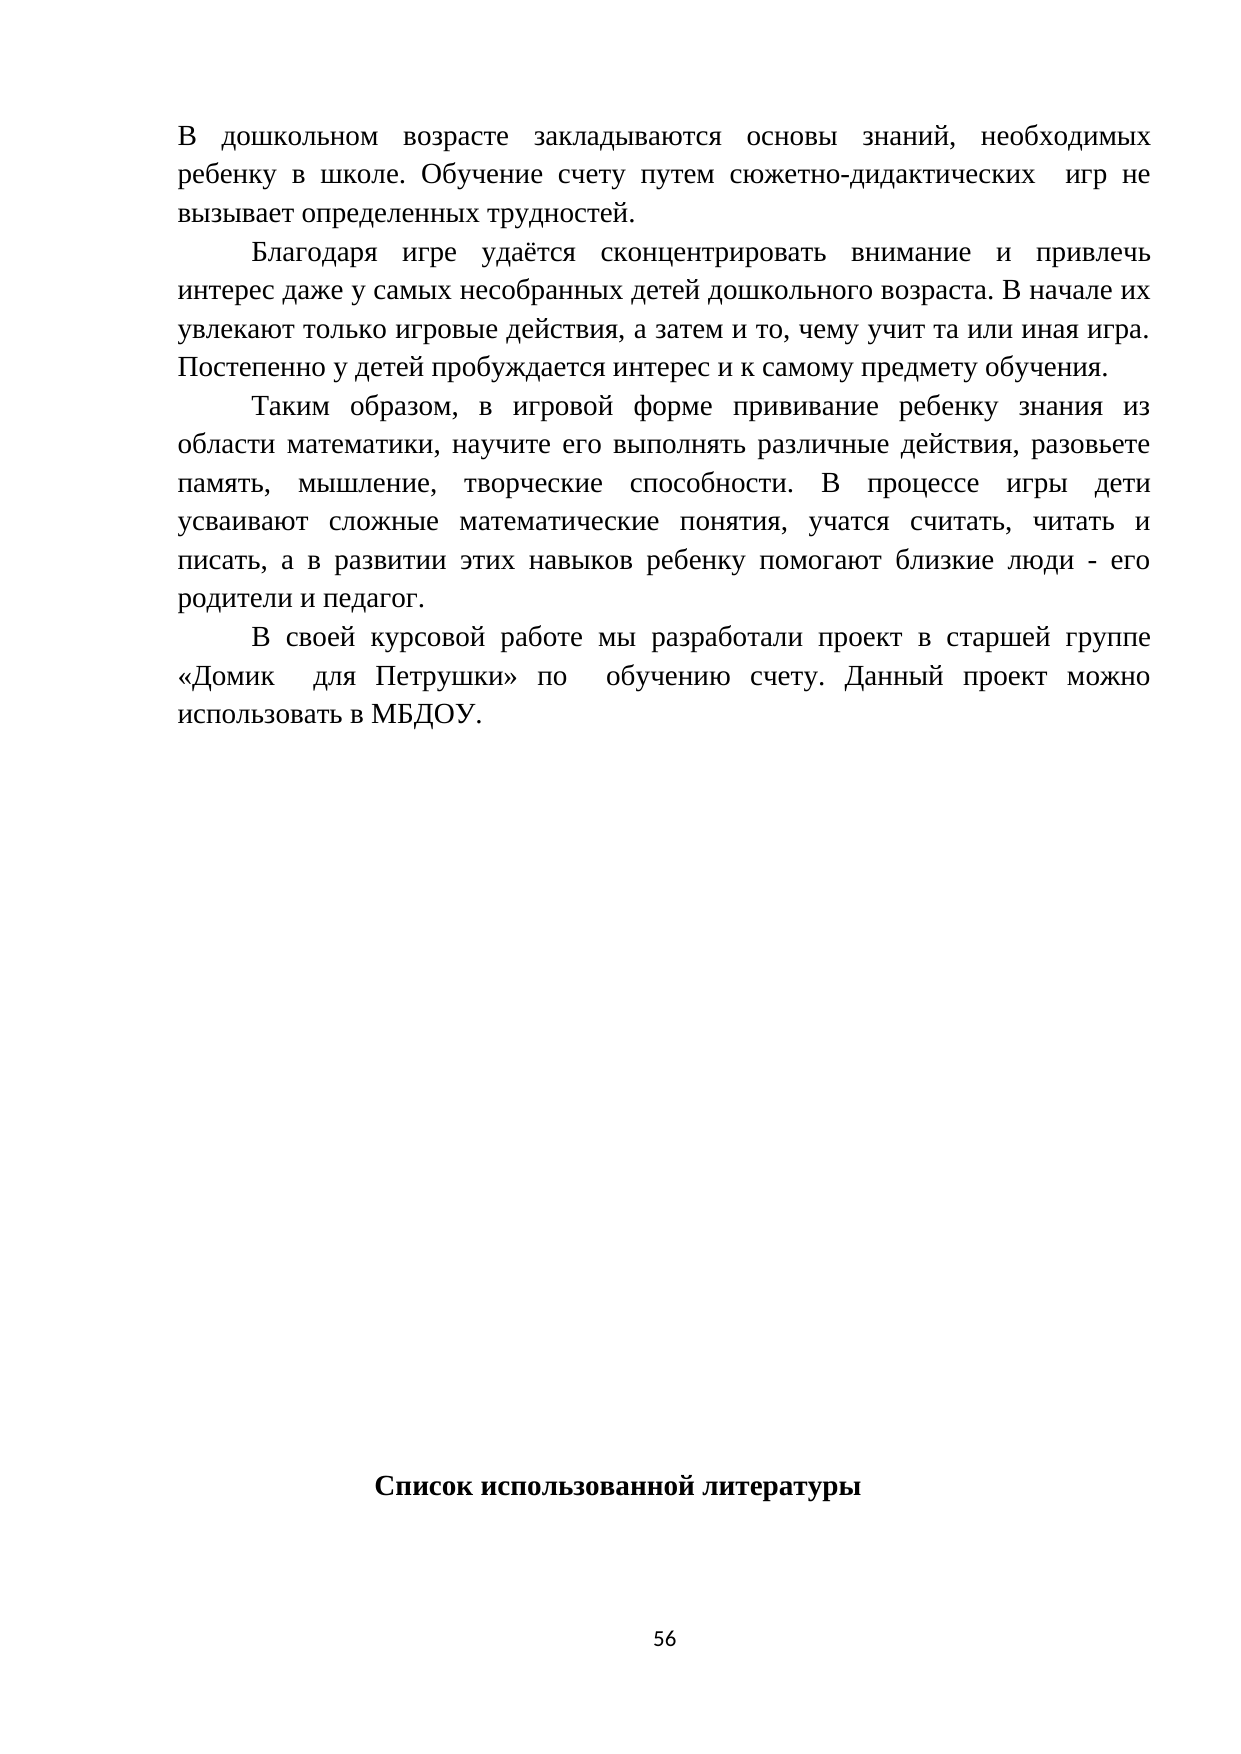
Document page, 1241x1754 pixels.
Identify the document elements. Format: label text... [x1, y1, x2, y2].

text Список использованной литературы [177, 1468, 1152, 1502]
text Благодаря игре удаётся сконцентрировать внимание и привлечь интерес даже у самых несобранных детей дошкольного возраста. В начале их увлекают только игровые действия, а затем и то, чему учит та или иная игра. Постепенно у детей пробуждается интерес и к самому предмету обучения. [177, 234, 1152, 383]
text Таким образом, в игровой форме прививание ребенку знания из области математики, научите его выполнять различные действия, разовьете память, мышление, творческие способности. В процессе игры дети усваивают сложные математические понятия, учатся считать, читать и писать, а в развитии этих навыков ребенку помогают близкие люди - его родители и педагог. [177, 388, 1152, 614]
text В своей курсовой работе мы разработали проект в старшей группе «Домик для Петрушки» по обучению счету. Данный проект можно использовать в МБДОУ. [177, 619, 1152, 730]
text В дошкольном возрасте закладываются основы знаний, необходимых ребенку в школе. Обучение счету путем сюжетно-дидактических игр не вызывает определенных трудностей. [177, 118, 1152, 229]
